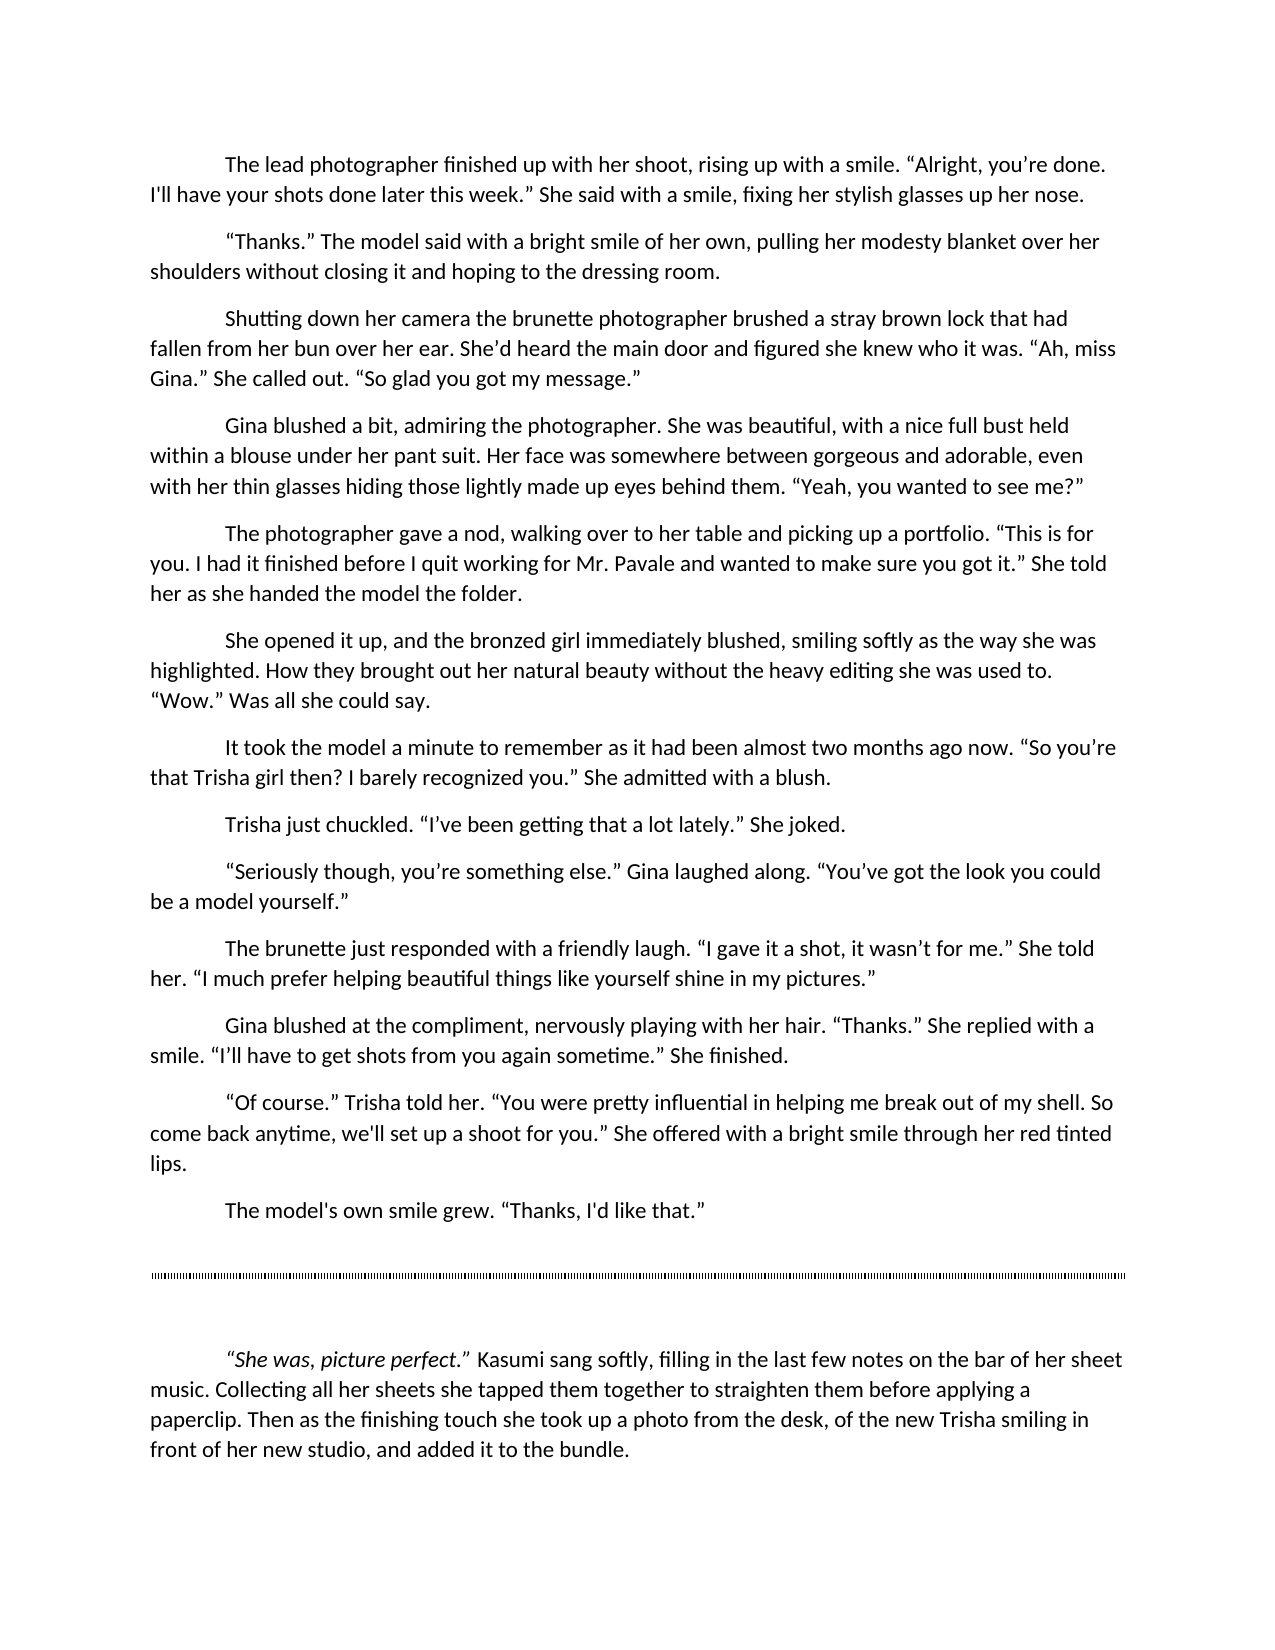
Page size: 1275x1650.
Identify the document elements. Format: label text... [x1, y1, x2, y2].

text Trisha just chuckled. “I’ve been getting that a lot lately.” She joked. [150, 810, 1125, 838]
text The model's own smile grew. “Thanks, I'd like that.” [150, 1196, 1125, 1224]
text “Seriously though, you’re something else.” Gina laughed along. “You’ve got the look you could be a model yourself.” [150, 857, 1125, 916]
text She opened it up, and the bronzed girl immediately blushed, smiling softly as the way she was highlighted. How they brought out her natural beauty without the heavy editing she was used to. “Wow.” Was all she could say. [150, 626, 1125, 714]
text Gina blushed a bit, admiring the photographer. She was beautiful, with a nice full bust held within a blouse under her pant suit. Her face was somewhere between gorgeous and adorable, even with her thin glasses hiding those lightly made up eyes behind them. “Yeah, you wanted to see me?” [150, 411, 1125, 500]
text Gina blushed at the compliment, nervously playing with her hair. “Thanks.” She replied with a smile. “I’ll have to get shots from you again sometime.” She finished. [150, 1011, 1125, 1070]
text The lead photographer finished up with her shoot, rising up with a smile. “Alright, you’re done. I'll have your shots done later this week.” She said with a smile, fixing her stylish glasses up her nose. [150, 150, 1125, 208]
text Shutting down her camera the brunette photographer brushed a stray brown lock that had fallen from her bun over her ear. She’d heard the main door and figured she knew who it was. “Ah, miss Gina.” She called out. “So glad you got my message.” [150, 304, 1125, 393]
text The photographer gave a nod, walking over to her table and picking up a portfolio. “This is for you. I had it finished before I quit working for Mr. Pavale and wanted to make sure you got it.” She told her as she handed the model the folder. [150, 519, 1125, 607]
text “Of course.” Trisha told her. “You were pretty influential in helping me break out of my shell. So come back anytime, we'll set up a shoot for you.” She offered with a bright smile through her red tinted lips. [150, 1088, 1125, 1177]
text It took the model a minute to remember as it had been almost two months ago now. “So you’re that Trisha girl then? I barely recognized you.” She admitted with a blush. [150, 733, 1125, 792]
text “She was, picture perfect.” Kasumi sang softly, filling in the last few notes on the bar of her sheet music. Collecting all her sheets she tapped them together to straighten them before applying a paperclip. Then as the finishing touch she took up a photo from the desk, of the new Trisha smiling in front of her new studio, and added it to the bundle. [150, 1345, 1125, 1463]
text “Thanks.” The model said with a bright smile of her own, pulling her modesty blanket over her shoulders without closing it and hoping to the dressing room. [150, 227, 1125, 285]
text The brunette just responded with a friendly laugh. “I gave it a shot, it wasn’t for me.” She told her. “I much prefer helping beautiful things like yourself shine in my pictures.” [150, 934, 1125, 993]
